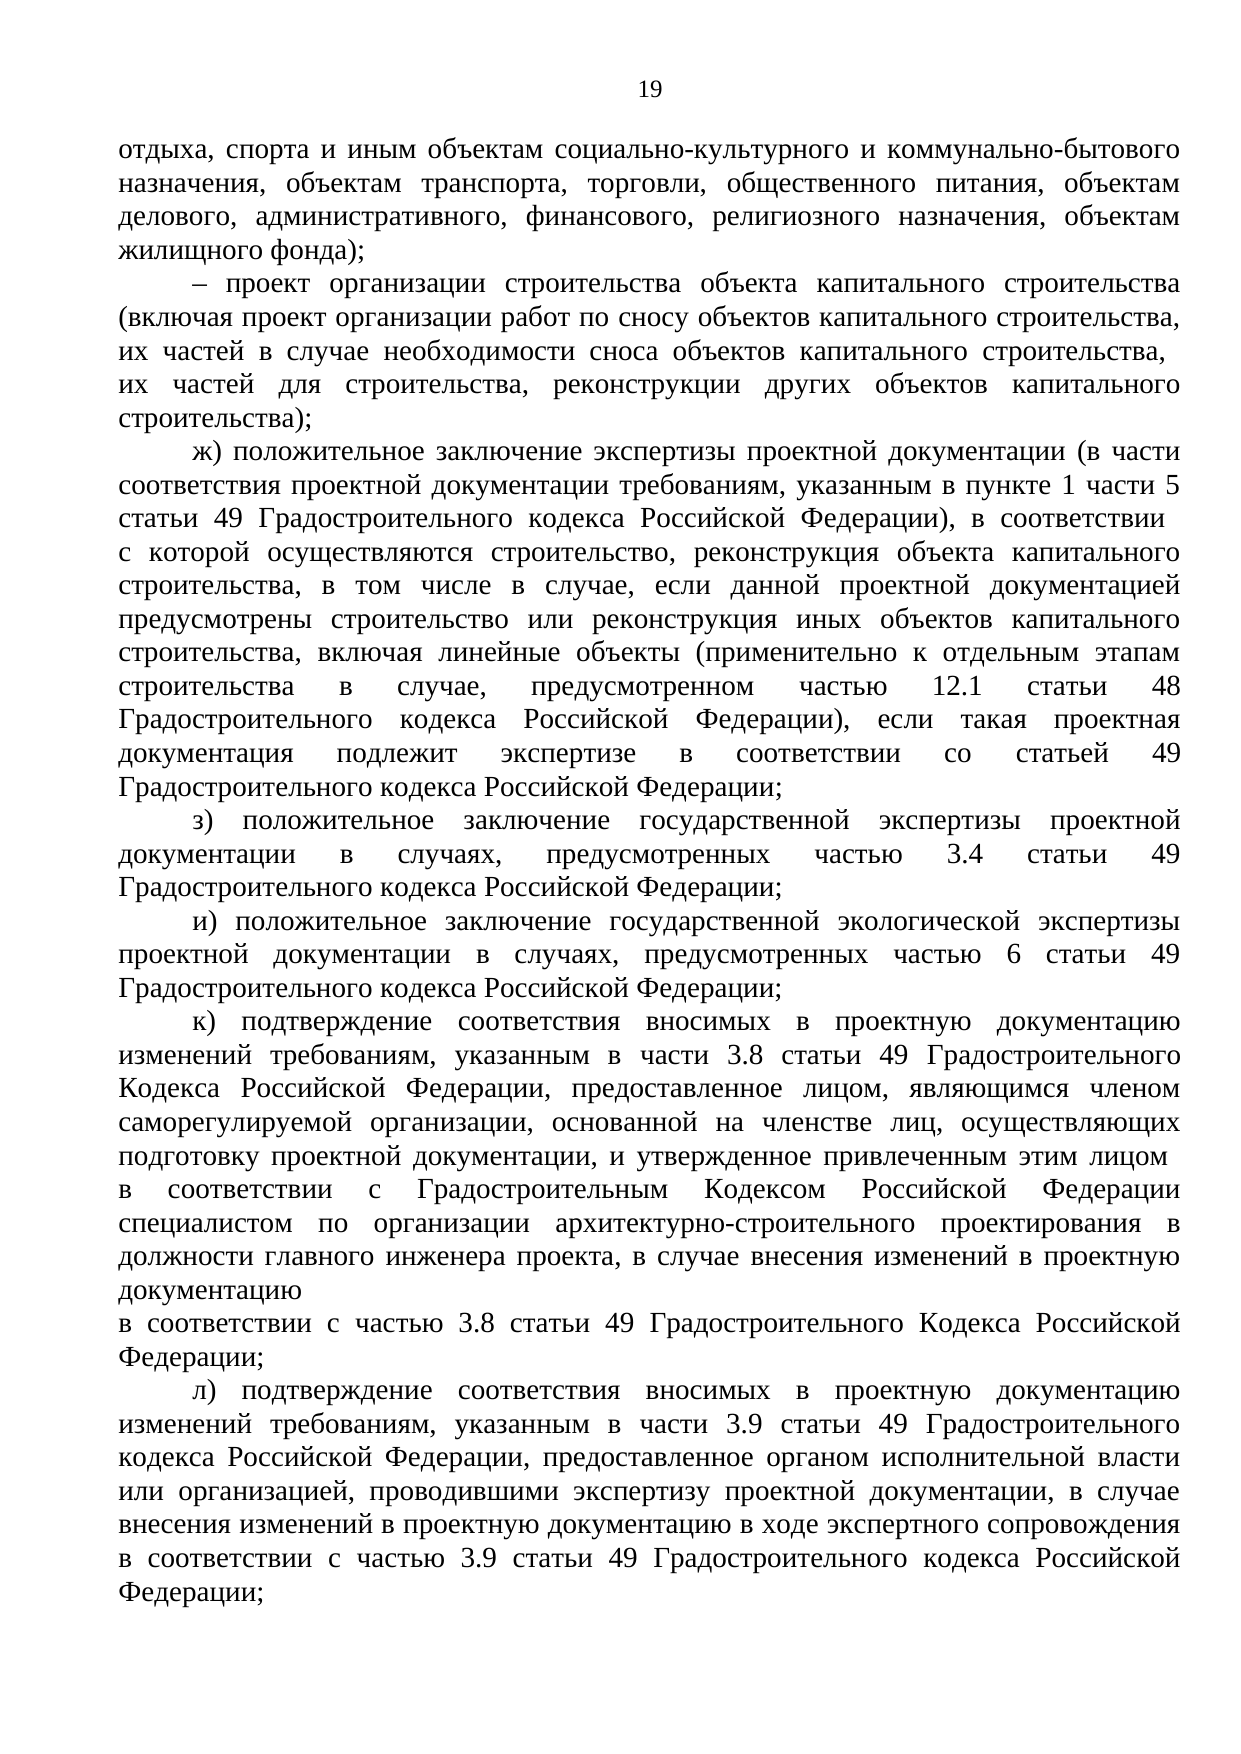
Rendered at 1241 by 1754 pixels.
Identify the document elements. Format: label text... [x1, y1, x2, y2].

text и) положительное заключение государственной экологической экспертизы проектной документации в случаях, предусмотренных частью 6 статьи 49 Градостроительного кодекса Российской Федерации; [118, 903, 1181, 1003]
text – проект организации строительства объекта капитального строительства (включая проект организации работ по сносу объектов капитального строительства, их частей в случае необходимости сноса объектов капитального строительства, их частей для строительства, реконструкции других объектов капитального строительства); [118, 266, 1181, 433]
text ж) положительное заключение экспертизы проектной документации (в части соответствия проектной документации требованиям, указанным в пункте 1 части 5 статьи 49 Градостроительного кодекса Российской Федерации), в соответствии с которой осуществляются строительство, реконструкция объекта капитального строительства, в том числе в случае, если данной проектной документацией предусмотрены строительство или реконструкция иных объектов капитального строительства, включая линейные объекты (применительно к отдельным этапам строительства в случае, предусмотренном частью 12.1 статьи 48 Градостроительного кодекса Российской Федерации), если такая проектная документация подлежит экспертизе в соответствии со статьей 49 Градостроительного кодекса Российской Федерации; [118, 433, 1181, 802]
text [118, 131, 1181, 266]
text з) положительное заключение государственной экспертизы проектной документации в случаях, предусмотренных частью 3.4 статьи 49 Градостроительного кодекса Российской Федерации; [118, 802, 1181, 903]
text к) подтверждение соответствия вносимых в проектную документацию изменений требованиям, указанным в части 3.8 статьи 49 Градостроительного Кодекса Российской Федерации, предоставленное лицом, являющимся членом саморегулируемой организации, основанной на членстве лиц, осуществляющих подготовку проектной документации, и утвержденное привлеченным этим лицом в соответствии с Градостроительным Кодексом Российской Федерации специалистом по организации архитектурно-строительного проектирования в должности главного инженера проекта, в случае внесения изменений в проектную документацию в соответствии с частью 3.8 статьи 49 Градостроительного Кодекса Российской Федерации; [118, 1003, 1181, 1372]
text л) подтверждение соответствия вносимых в проектную документацию изменений требованиям, указанным в части 3.9 статьи 49 Градостроительного кодекса Российской Федерации, предоставленное органом исполнительной власти или организацией, проводившими экспертизу проектной документации, в случае внесения изменений в проектную документацию в ходе экспертного сопровождения в соответствии с частью 3.9 статьи 49 Градостроительного кодекса Российской Федерации; [118, 1372, 1181, 1607]
